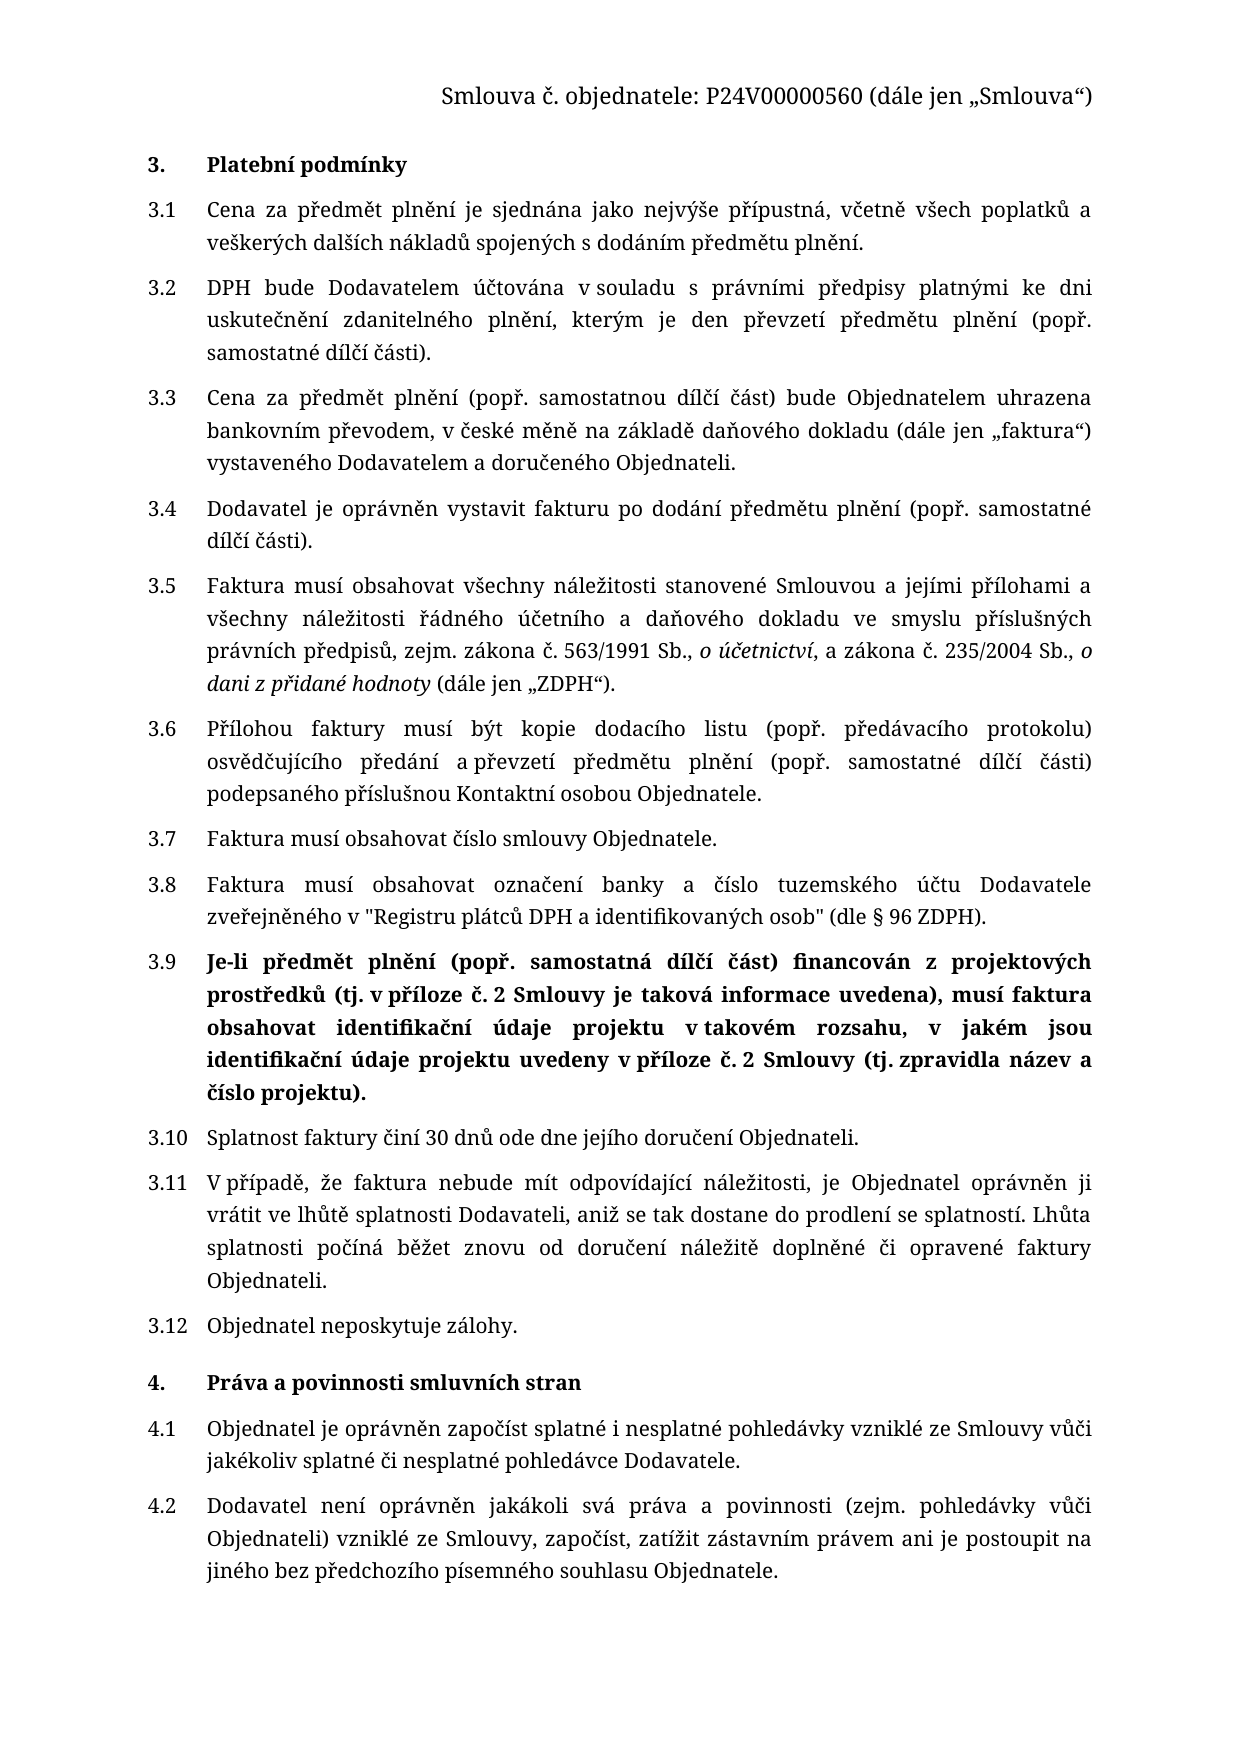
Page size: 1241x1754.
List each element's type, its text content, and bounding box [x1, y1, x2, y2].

list Faktura musí obsahovat označení banky a číslo tuzemského účtu Dodavatele zveřejněného v "Registru plátců DPH a identifikovaných osob" (dle § 96 ZDPH). [148, 870, 1093, 931]
list Faktura musí obsahovat všechny náležitosti stanovené Smlouvou a jejími přílohami a všechny náležitosti řádného účetního a daňového dokladu ve smyslu příslušných právních předpisů, zejm. zákona č. 563/1991 Sb., o účetnictví, a zákona č. 235/2004 Sb., o dani z přidané hodnoty (dále jen „ZDPH“). [148, 571, 1093, 698]
list Faktura musí obsahovat číslo smlouvy Objednatele. [148, 824, 1093, 853]
list DPH bude Dodavatelem účtována v souladu s právními předpisy platnými ke dni uskutečnění zdanitelného plnění, kterým je den převzetí předmětu plnění (popř. samostatné dílčí části). [148, 273, 1093, 367]
list Splatnost faktury činí 30 dnů ode dne jejího doručení Objednateli. [148, 1123, 1093, 1151]
list Cena za předmět plnění (popř. samostatnou dílčí část) bude Objednatelem uhrazena bankovním převodem, v české měně na základě daňového dokladu (dále jen „faktura“) vystaveného Dodavatelem a doručeného Objednateli. [148, 383, 1093, 477]
list Objednatel je oprávněn započíst splatné i nesplatné pohledávky vzniklé ze Smlouvy vůči jakékoliv splatné či nesplatné pohledávce Dodavatele. [148, 1414, 1093, 1475]
list Práva a povinnosti smluvních stran [148, 1368, 1093, 1397]
list Dodavatel není oprávněn jakákoli svá práva a povinnosti (zejm. pohledávky vůči Objednateli) vzniklé ze Smlouvy, započíst, zatížit zástavním právem ani je postoupit na jiného bez předchozího písemného souhlasu Objednatele. [148, 1491, 1093, 1585]
list V případě, že faktura nebude mít odpovídající náležitosti, je Objednatel oprávněn ji vrátit ve lhůtě splatnosti Dodavateli, aniž se tak dostane do prodlení se splatností. Lhůta splatnosti počíná běžet znovu od doručení náležitě doplněné či opravené faktury Objednateli. [148, 1168, 1093, 1294]
list Objednatel neposkytuje zálohy. [148, 1311, 1093, 1339]
list Přílohou faktury musí být kopie dodacího listu (popř. předávacího protokolu) osvědčujícího předání a převzetí předmětu plnění (popř. samostatné dílčí části) podepsaného příslušnou Kontaktní osobou Objednatele. [148, 714, 1093, 808]
list Dodavatel je oprávněn vystavit fakturu po dodání předmětu plnění (popř. samostatné dílčí části). [148, 494, 1093, 555]
list Je-li předmět plnění (popř. samostatná dílčí část) financován z projektových prostředků (tj. v příloze č. 2 Smlouvy je taková informace uvedena), musí faktura obsahovat identifikační údaje projektu v takovém rozsahu, v jakém jsou identifikační údaje projektu uvedeny v příloze č. 2 Smlouvy (tj. zpravidla název a číslo projektu). [148, 947, 1093, 1106]
list Cena za předmět plnění je sjednána jako nejvýše přípustná, včetně všech poplatků a veškerých dalších nákladů spojených s dodáním předmětu plnění. [148, 195, 1093, 256]
list Platební podmínky [148, 150, 1093, 179]
